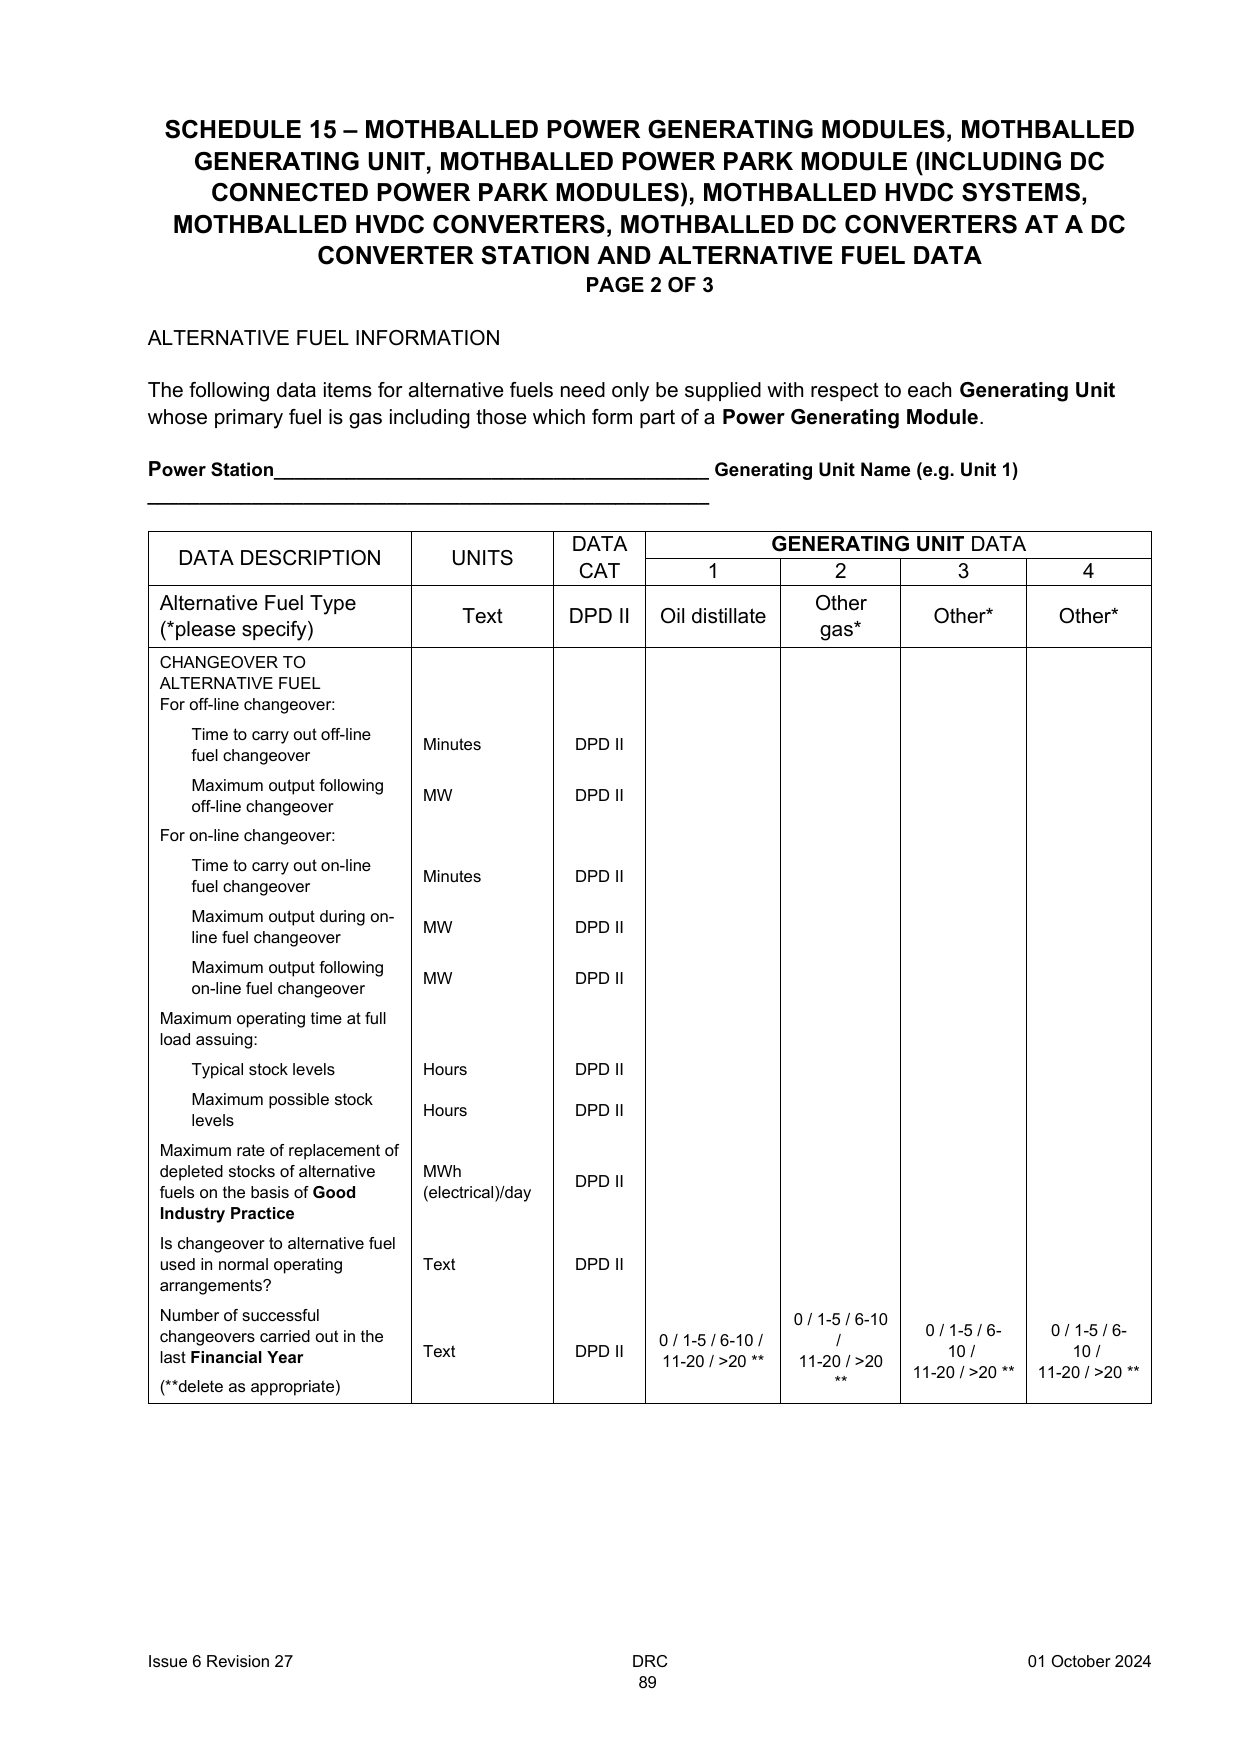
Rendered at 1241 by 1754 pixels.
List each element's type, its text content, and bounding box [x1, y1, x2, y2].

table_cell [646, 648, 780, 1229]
text PAGE 2 OF 3 [148, 273, 1152, 297]
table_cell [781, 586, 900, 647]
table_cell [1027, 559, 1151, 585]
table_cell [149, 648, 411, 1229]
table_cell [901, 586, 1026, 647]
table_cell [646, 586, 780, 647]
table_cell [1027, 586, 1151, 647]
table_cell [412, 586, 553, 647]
text ALTERNATIVE FUEL INFORMATION [148, 326, 1152, 349]
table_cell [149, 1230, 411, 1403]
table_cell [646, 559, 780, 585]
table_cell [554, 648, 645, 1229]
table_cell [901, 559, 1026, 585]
text Power Station Generating Unit Name (e.g. Unit 1) [148, 457, 1152, 505]
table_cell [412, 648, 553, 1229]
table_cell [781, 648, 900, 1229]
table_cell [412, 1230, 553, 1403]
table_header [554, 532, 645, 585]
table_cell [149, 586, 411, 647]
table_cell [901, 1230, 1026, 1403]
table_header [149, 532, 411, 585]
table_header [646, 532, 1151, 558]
text SCHEDULE 15 – MOTHBALLED POWER GENERATING MODULES, MOTHBALLED GENERATING UNIT, MOTHBALLED POWER PARK MODULE (INCLUDING DC CONNECTED POWER PARK MODULES), MOTHBALLED HVDC SYSTEMS, MOTHBALLED HVDC CONVERTERS, MOTHBALLED DC CONVERTERS AT A DC CONVERTER STATION AND ALTERNATIVE FUEL DATA [148, 115, 1152, 270]
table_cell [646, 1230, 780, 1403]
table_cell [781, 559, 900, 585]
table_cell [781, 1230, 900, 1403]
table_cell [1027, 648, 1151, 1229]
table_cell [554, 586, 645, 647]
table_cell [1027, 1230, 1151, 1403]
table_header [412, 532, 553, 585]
text The following data items for alternative fuels need only be supplied with respect to each Generating Unit whose primary fuel is gas including those which form part of a Power Generating Module. [148, 378, 1152, 428]
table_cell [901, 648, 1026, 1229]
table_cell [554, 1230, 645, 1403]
